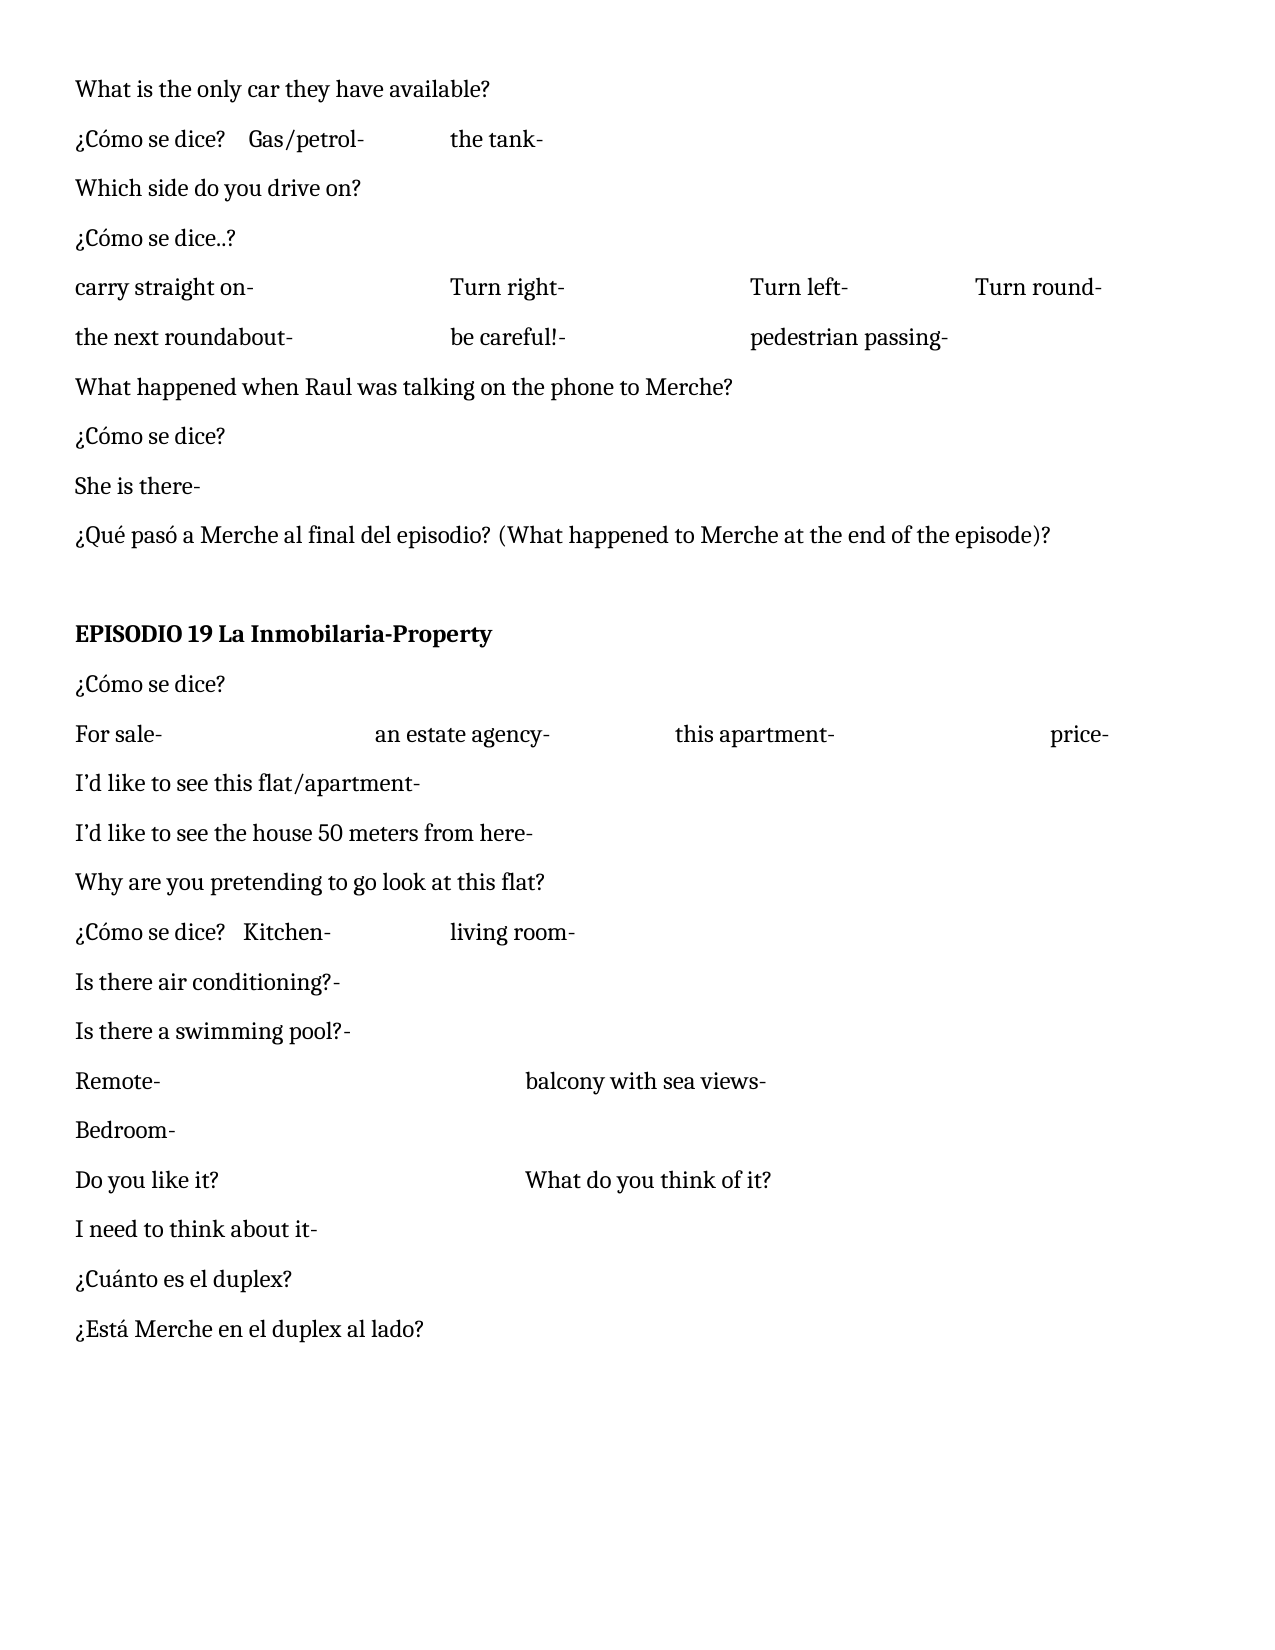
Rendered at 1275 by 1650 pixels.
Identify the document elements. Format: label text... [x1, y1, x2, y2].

text Why are you pretending to go look at this flat? [75, 868, 1200, 897]
text I’d like to see this flat/apartment- [75, 769, 1200, 798]
text What is the only car they have available? [75, 75, 1200, 104]
text ¿Cómo se dice? [75, 670, 1200, 699]
text For sale- an estate agency- this apartment- price- [75, 719, 1200, 748]
text ¿Cómo se dice..? [75, 224, 1200, 252]
text Which side do you drive on? [75, 174, 1200, 203]
text I need to think about it- [75, 1215, 1200, 1244]
text ¿Cómo se dice? [75, 422, 1200, 451]
text Bedroom- [75, 1116, 1200, 1145]
text Is there air conditioning?- [75, 967, 1200, 996]
text ¿Cuánto es el duplex? [75, 1265, 1200, 1294]
text ¿Cómo se dice? Gas/petrol- the tank- [75, 124, 1200, 153]
text ¿Está Merche en el duplex al lado? [75, 1314, 1200, 1343]
text I’d like to see the house 50 meters from here- [75, 819, 1200, 847]
text carry straight on- Turn right- Turn left- Turn round- [75, 273, 1200, 302]
text EPISODIO 19 La Inmobilaria-Property [75, 620, 1200, 649]
text Remote- balcony with sea views- [75, 1067, 1200, 1095]
text ¿Qué pasó a Merche al final del episodio? (What happened to Merche at the end of the episode)? [75, 521, 1200, 550]
text Is there a swimming pool?- [75, 1017, 1200, 1046]
text Do you like it? What do you think of it? [75, 1166, 1200, 1194]
text ¿Cómo se dice? Kitchen- living room- [75, 918, 1200, 947]
text She is there- [75, 472, 1200, 500]
text the next roundabout- be careful!- pedestrian passing- [75, 323, 1200, 352]
text What happened when Raul was talking on the phone to Merche? [75, 372, 1200, 401]
